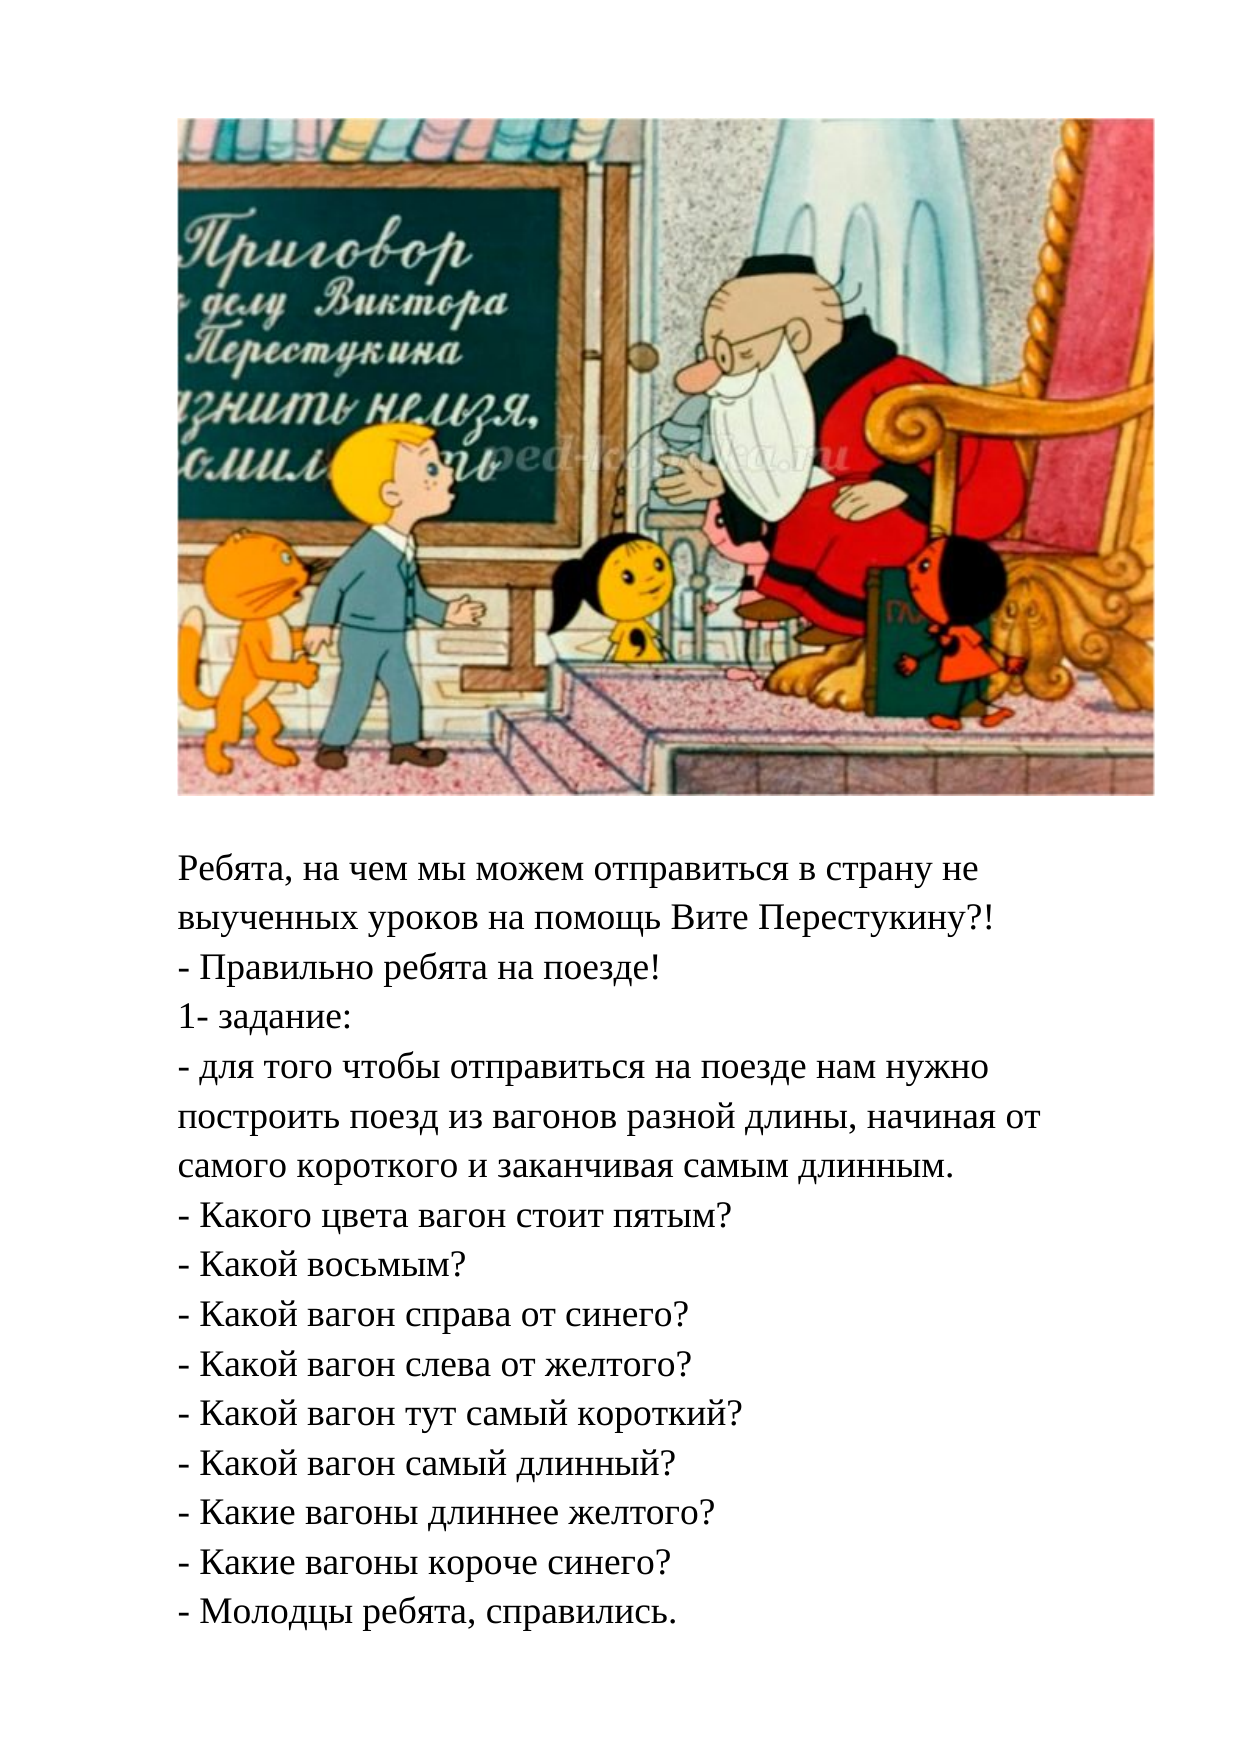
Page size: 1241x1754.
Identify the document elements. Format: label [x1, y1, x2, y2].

picture [177, 118, 1155, 796]
text [177, 796, 1152, 1632]
